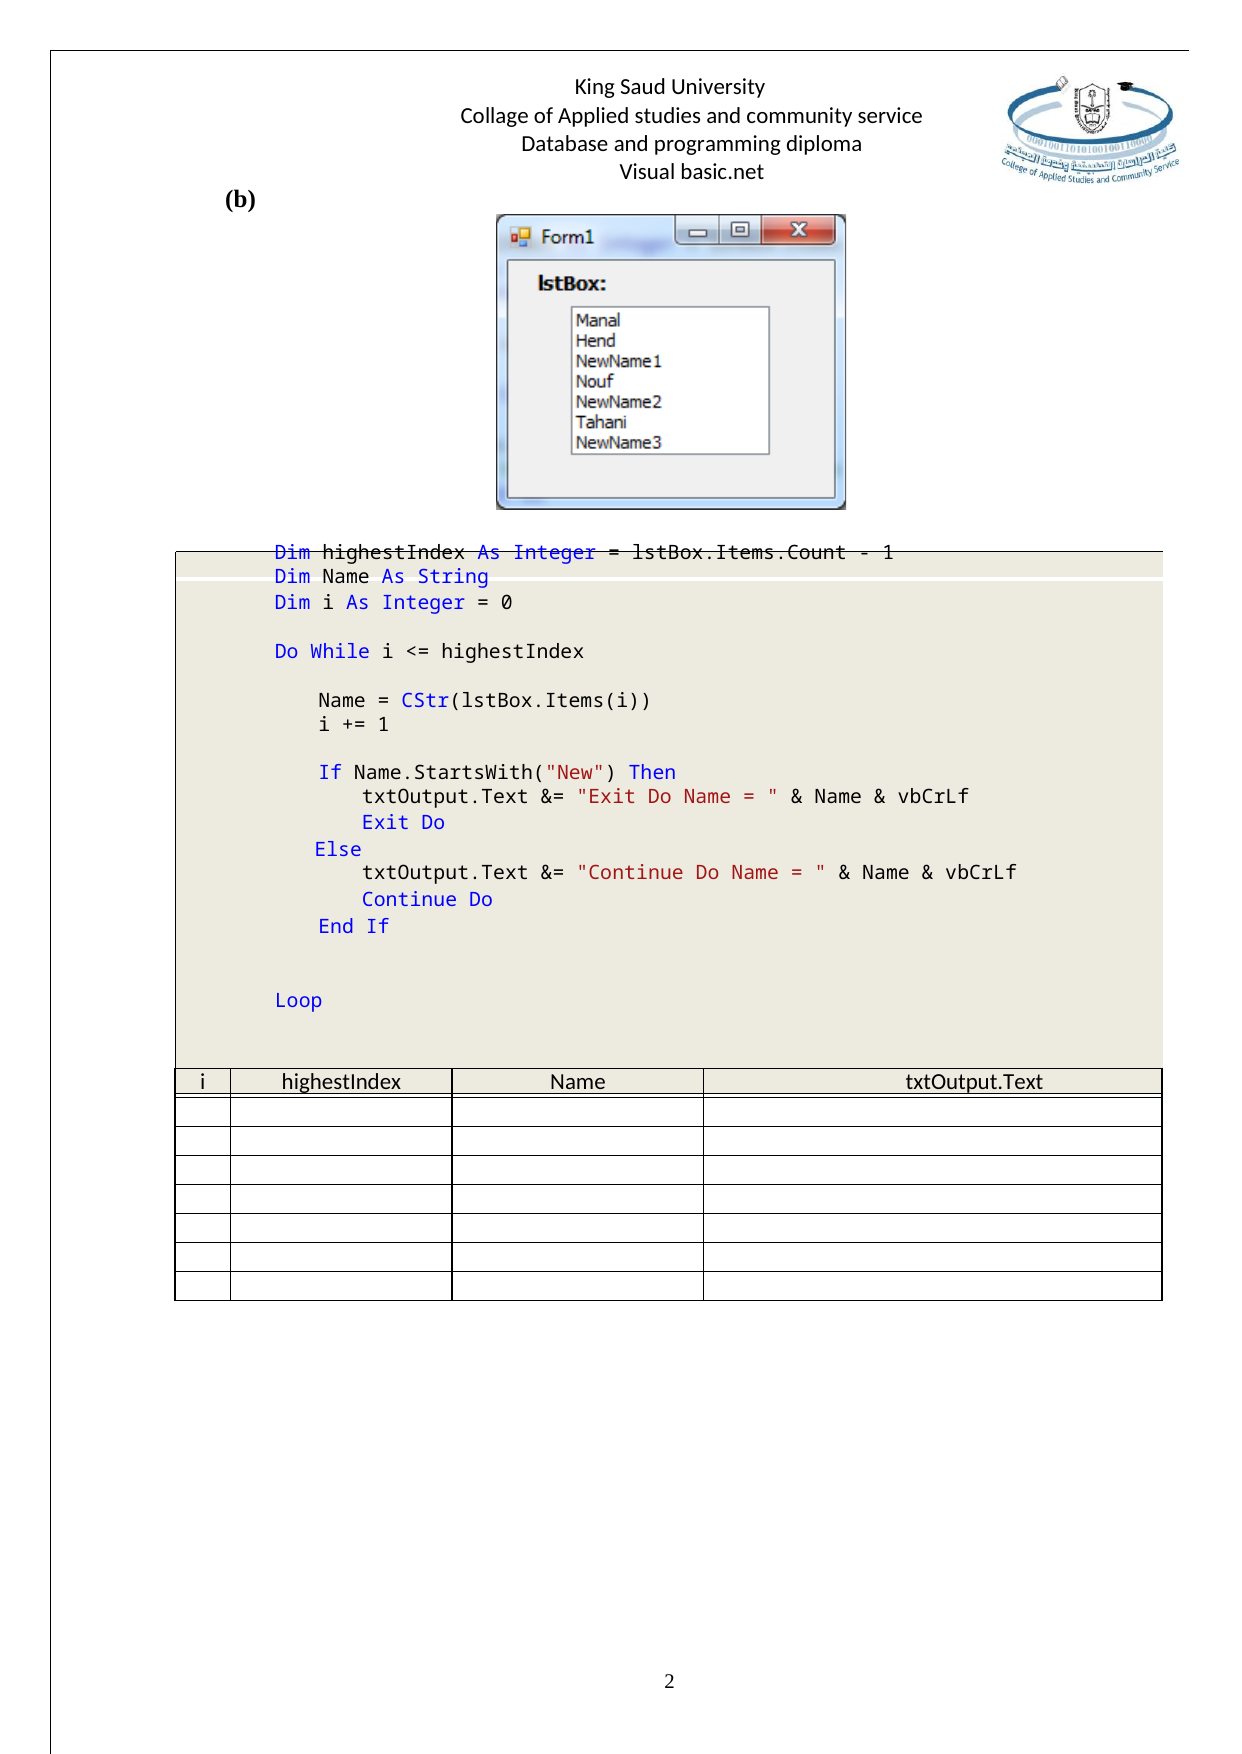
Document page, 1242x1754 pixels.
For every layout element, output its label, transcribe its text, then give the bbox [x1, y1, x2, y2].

table_cell [704, 1098, 1161, 1126]
table_cell [453, 1243, 703, 1271]
table_cell [176, 1214, 230, 1242]
text Dim i As Integer = 0 [274, 588, 1177, 615]
table_cell [453, 1098, 703, 1126]
text i += 1 [318, 713, 1177, 736]
table_header Name [453, 1069, 703, 1097]
table_cell [231, 1272, 451, 1299]
table_cell [176, 1127, 230, 1154]
text (b) [225, 184, 261, 213]
table_cell [453, 1127, 703, 1154]
table_cell [704, 1243, 1161, 1271]
table_cell [704, 1127, 1161, 1154]
table_header highestIndex [231, 1069, 451, 1097]
text If Name.StartsWith("New") Then [318, 759, 1177, 786]
text txtOutput.Text &= "Exit Do Name = " & Name & vbCrLf [362, 786, 1177, 808]
table_cell [231, 1243, 451, 1271]
table_cell [453, 1185, 703, 1213]
table_cell [453, 1214, 703, 1242]
text Exit Do [362, 808, 1177, 836]
table_cell [231, 1098, 451, 1126]
table_cell [176, 1243, 230, 1271]
text Else [164, 836, 361, 862]
text Name = CStr(lstBox.Items(i)) [318, 686, 1177, 713]
table_cell [453, 1156, 703, 1183]
table_cell [231, 1127, 451, 1154]
table_cell [176, 1272, 230, 1299]
table_cell [176, 1098, 230, 1126]
table_cell [231, 1185, 451, 1213]
text Loop [274, 986, 1177, 1013]
text txtOutput.Text &= "Continue Do Name = " & Name & vbCrLf [362, 859, 1177, 886]
table_header i [176, 1069, 230, 1097]
table_cell [704, 1272, 1161, 1299]
table_cell [176, 1185, 230, 1213]
table_cell [231, 1156, 451, 1183]
table_header txtOutput.Text [704, 1069, 1161, 1097]
text Dim highestIndex As Integer = lstBox.Items.Count - 1 [274, 538, 1177, 565]
text Continue Do [362, 886, 1177, 913]
picture [496, 214, 847, 510]
text Dim Name As String [274, 565, 1177, 588]
text Do While i <= highestIndex [274, 637, 1177, 664]
table_cell [453, 1272, 703, 1299]
table_cell [176, 1156, 230, 1183]
table_cell [704, 1214, 1161, 1242]
table_cell [704, 1156, 1161, 1183]
table_cell [704, 1185, 1161, 1213]
picture [1000, 73, 1182, 185]
table_cell [231, 1214, 451, 1242]
text End If [318, 913, 1177, 939]
